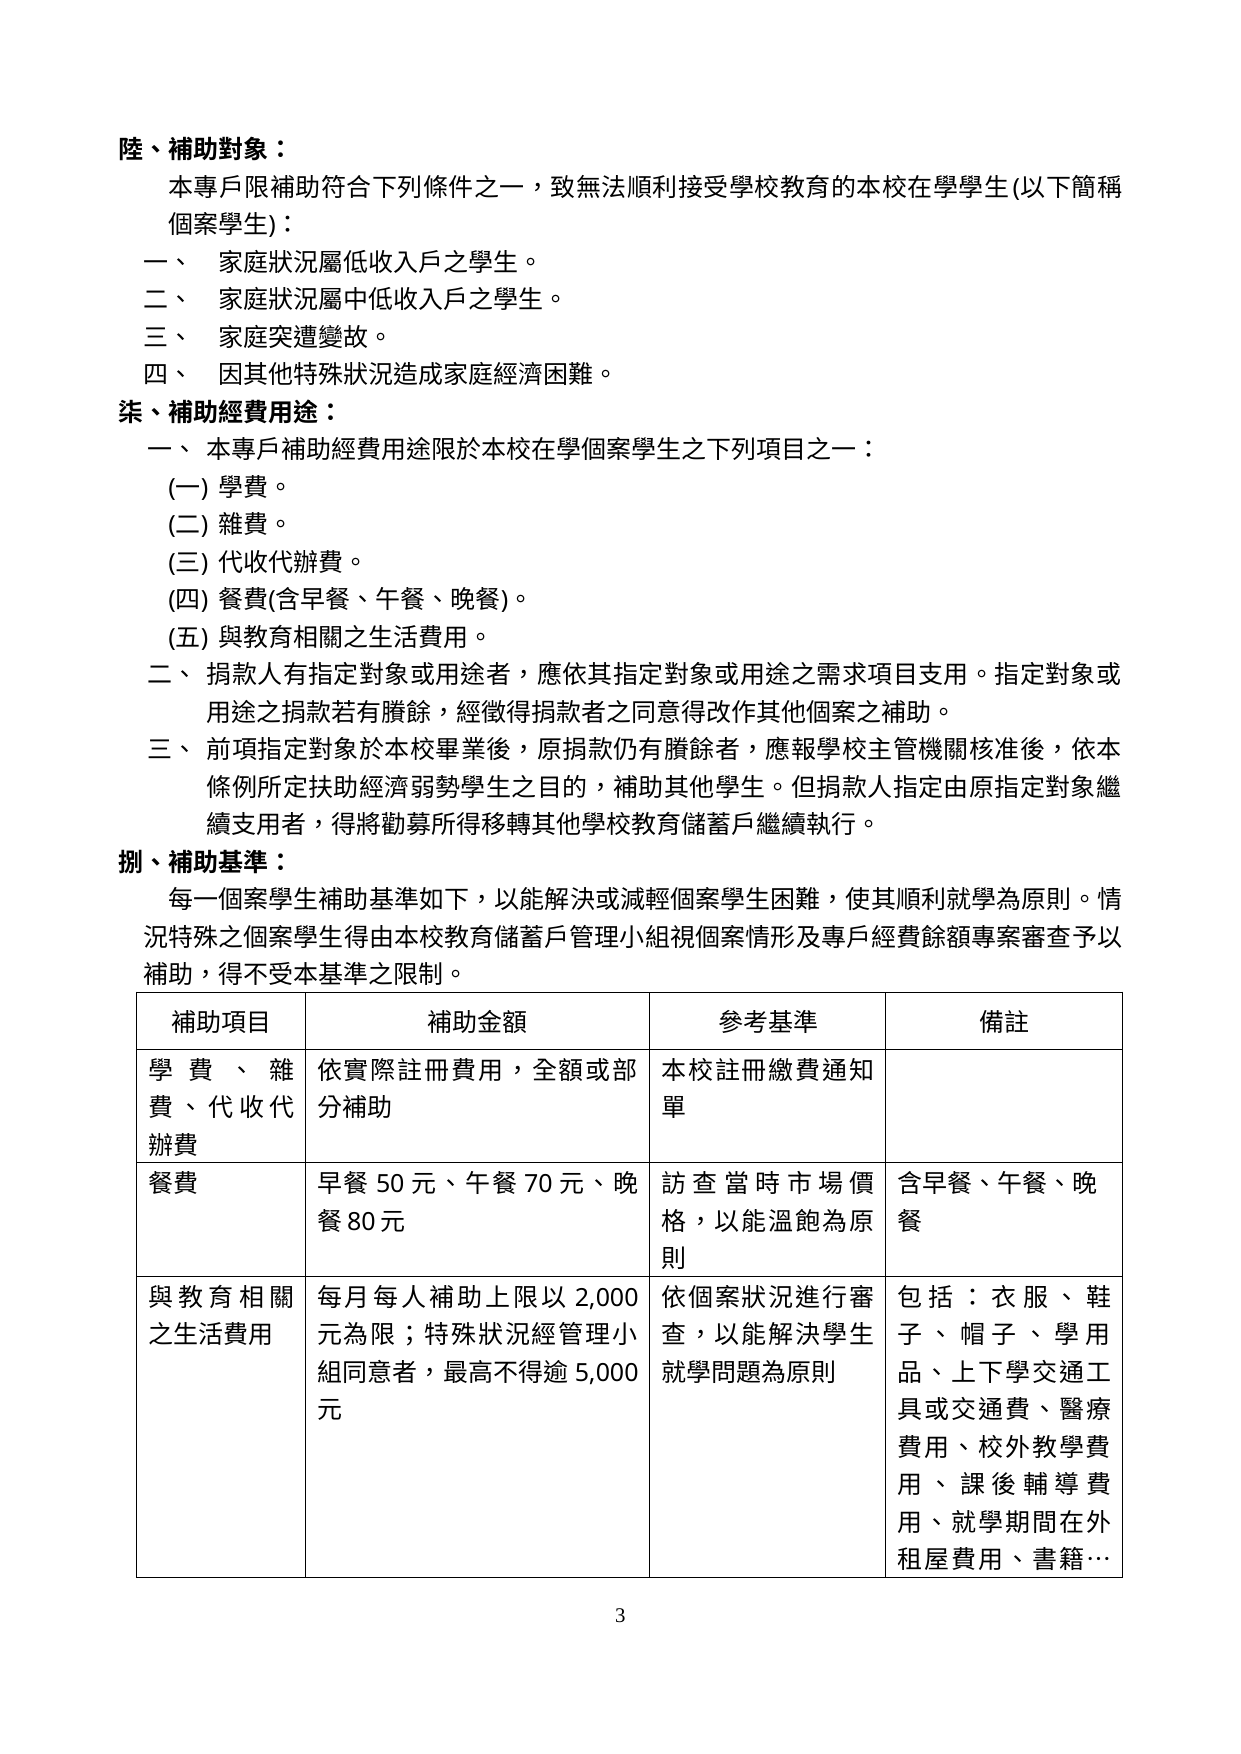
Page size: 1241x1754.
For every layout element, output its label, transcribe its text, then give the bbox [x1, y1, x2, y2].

table_cell 與教育相關之生活費用 [137, 1277, 305, 1577]
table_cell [650, 1277, 885, 1577]
list 與教育相關之生活費用。 [168, 617, 1122, 654]
table_cell 學費、雜費、代收代辦費 [137, 1050, 305, 1162]
table_cell 訪查當時市場價格，以能溫飽為原則 [650, 1163, 885, 1276]
text 陸、補助對象： [118, 129, 1122, 167]
table_header 補助金額 [306, 993, 649, 1048]
table_header 備註 [886, 993, 1122, 1048]
table_cell 餐費 [137, 1163, 305, 1276]
list 餐費(含早餐、午餐、晚餐)。 [168, 579, 1122, 617]
text 柒、補助經費用途： [118, 392, 1122, 429]
table_header 參考基準 [650, 993, 885, 1048]
list 家庭突遭變故。 [143, 317, 1122, 354]
table_header 補助項目 [137, 993, 305, 1048]
list 學費。 [168, 467, 1122, 504]
text 捌、補助基準： [118, 842, 1122, 879]
list 家庭狀況屬低收入戶之學生。 [143, 242, 1122, 279]
table_cell 依實際註冊費用，全額或部分補助 [306, 1050, 649, 1162]
table_cell [886, 1050, 1122, 1162]
list 因其他特殊狀況造成家庭經濟困難。 [143, 354, 1122, 392]
list 前項指定對象於本校畢業後，原捐款仍有賸餘者，應報學校主管機關核准後，依本條例所定扶助經濟弱勢學生之目的，補助其他學生。但捐款人指定由原指定對象繼續支用者，得將勸募所得移轉其他學校教育儲蓄戶繼續執行。 [148, 729, 1122, 842]
table_cell 早餐50元、午餐70元、晚餐80元 [306, 1163, 649, 1276]
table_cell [886, 1277, 1122, 1577]
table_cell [306, 1277, 649, 1577]
list 本專戶補助經費用途限於本校在學個案學生之下列項目之一： [148, 429, 1122, 467]
table_cell 本校註冊繳費通知單 [650, 1050, 885, 1162]
list 雜費。 [168, 504, 1122, 542]
list 家庭狀況屬中低收入戶之學生。 [143, 279, 1122, 317]
text 每一個案學生補助基準如下，以能解決或減輕個案學生困難，使其順利就學為原則。情況特殊之個案學生得由本校教育儲蓄戶管理小組視個案情形及專戶經費餘額專案審查予以補助，得不受本基準之限制。 [143, 879, 1122, 992]
list 代收代辦費。 [168, 542, 1122, 579]
table_cell 含早餐、午餐、晚餐 [886, 1163, 1122, 1276]
list 捐款人有指定對象或用途者，應依其指定對象或用途之需求項目支用。指定對象或用途之捐款若有賸餘，經徵得捐款者之同意得改作其他個案之補助。 [148, 654, 1122, 729]
text 本專戶限補助符合下列條件之一，致無法順利接受學校教育的本校在學學生(以下簡稱個案學生)： [168, 167, 1122, 242]
